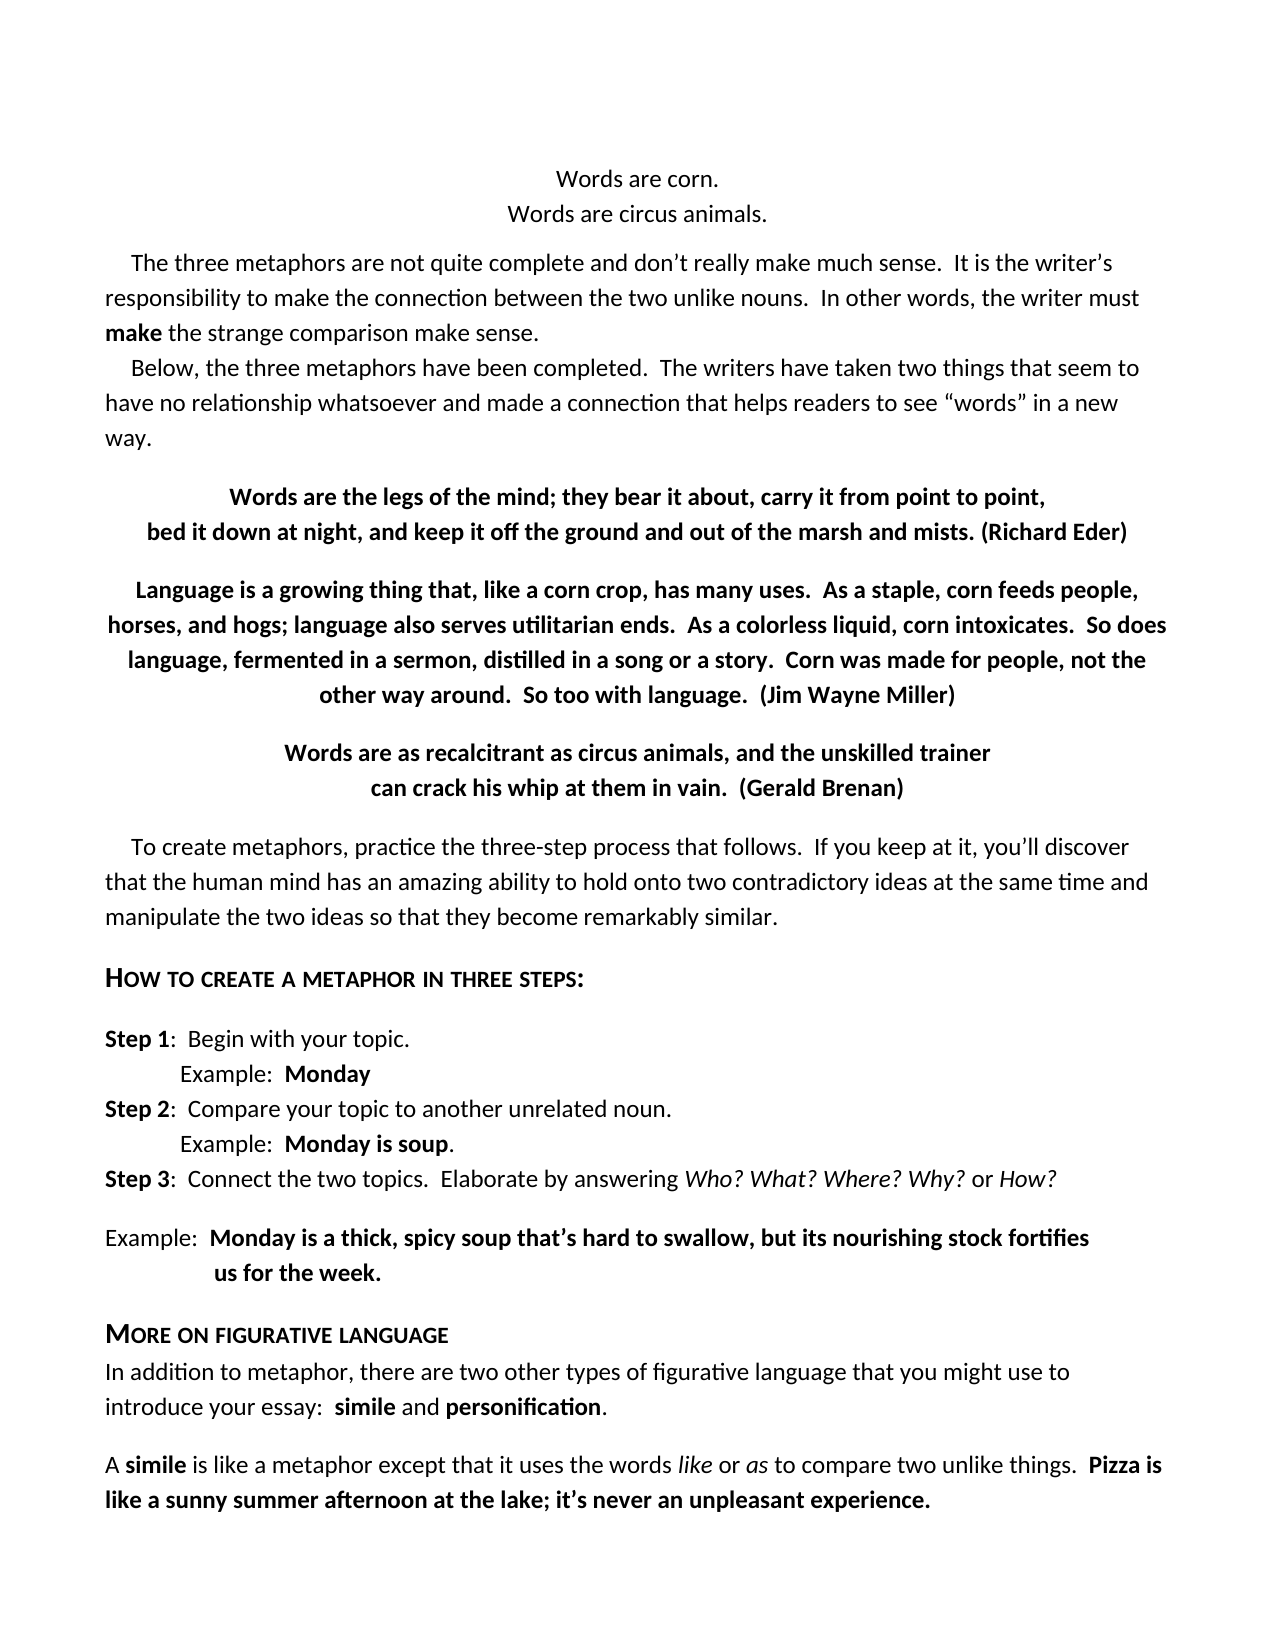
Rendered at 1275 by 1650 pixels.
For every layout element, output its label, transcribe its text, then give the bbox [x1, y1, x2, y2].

text bed it down at night, and keep it off the ground and out of the marsh and mists. (Richard Eder) [105, 516, 1170, 546]
text Step 1: Begin with your topic. [105, 1023, 1170, 1054]
text Example: Monday is soup. [105, 1128, 1170, 1159]
text The three metaphors are not quite complete and don’t really make much sense. It is the writer’s responsibility to make the connection between the two unlike nouns. In other words, the writer must make the strange comparison make sense. [105, 248, 1170, 348]
text Language is a growing thing that, like a corn crop, has many uses. As a staple, corn feeds people, horses, and hogs; language also serves utilitarian ends. As a colorless liquid, corn intoxicates. So does language, fermented in a sermon, distilled in a song or a story. Corn was made for people, not the other way around. So too with language. (Jim Wayne Miller) [105, 574, 1170, 710]
text How to create a metaphor in three steps: [105, 959, 1170, 995]
text Words are the legs of the mind; they bear it about, carry it from point to point, [105, 481, 1170, 511]
text To create metaphors, practice the three-step process that follows. If you keep at it, you’ll discover that the human mind has an amazing ability to hold onto two contradictory ideas at the same time and manipulate the two ideas so that they become remarkably similar. [105, 831, 1170, 931]
text More on figurative language [105, 1315, 1170, 1351]
text Words are corn. [105, 163, 1170, 193]
text Step 3: Connect the two topics. Elaborate by answering Who? What? Where? Why? or How? [105, 1163, 1170, 1194]
text Example: Monday [105, 1058, 1170, 1089]
text A simile is like a metaphor except that it uses the words like or as to compare two unlike things. Pizza is like a sunny summer afternoon at the lake; it’s never an unpleasant experience. [105, 1449, 1170, 1515]
text Below, the three metaphors have been completed. The writers have taken two things that seem to have no relationship whatsoever and made a connection that helps readers to see “words” in a new way. [105, 353, 1170, 453]
text can crack his whip at them in vain. (Gerald Brenan) [105, 773, 1170, 803]
text Words are circus animals. [105, 198, 1170, 228]
text Step 2: Compare your topic to another unrelated noun. [105, 1093, 1170, 1124]
text In addition to metaphor, there are two other types of figurative language that you might use to introduce your essay: simile and personification. [105, 1356, 1170, 1422]
text Example: Monday is a thick, spicy soup that’s hard to swallow, but its nourishing stock fortifies us for the week. [105, 1222, 1170, 1287]
text Words are as recalcitrant as circus animals, and the unskilled trainer [105, 738, 1170, 768]
